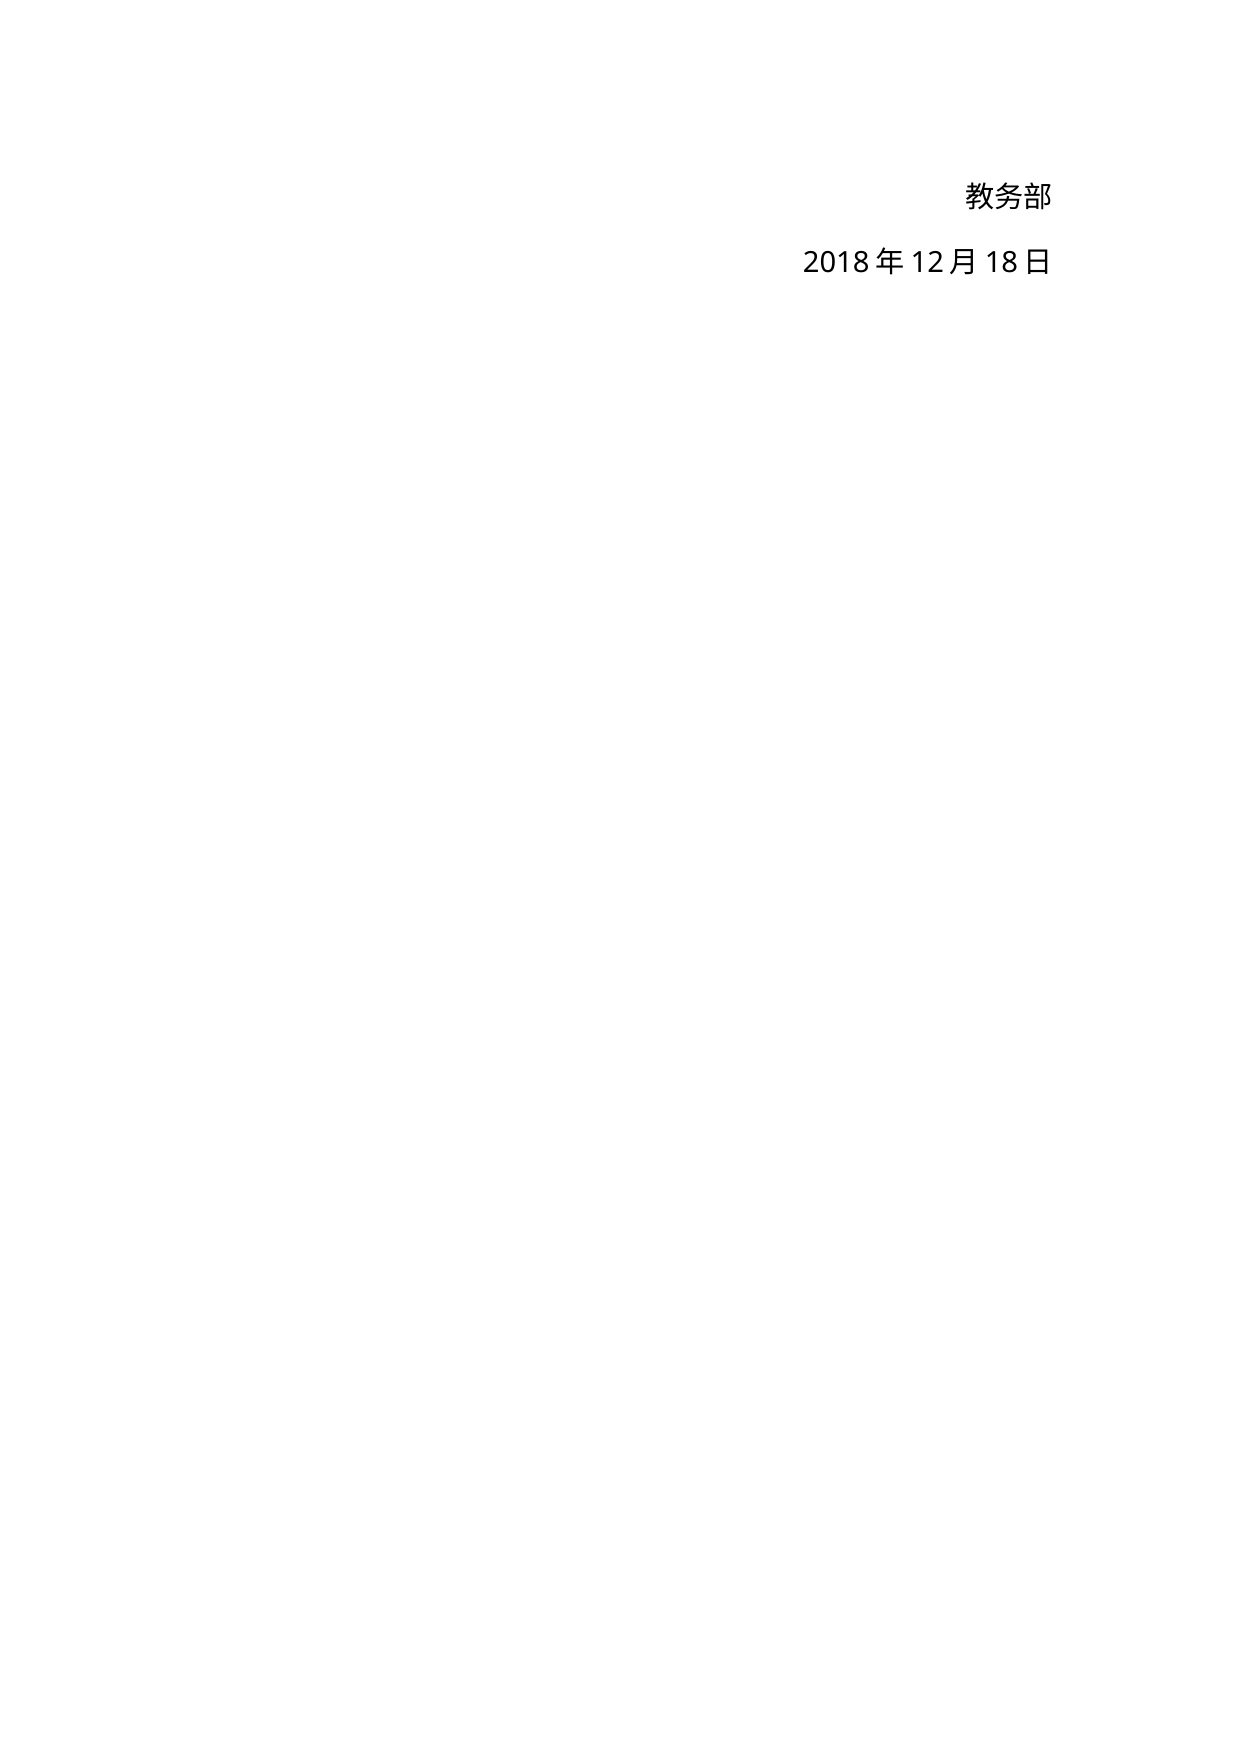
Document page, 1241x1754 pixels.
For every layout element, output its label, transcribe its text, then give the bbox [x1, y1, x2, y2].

text 教务部 [187, 162, 1053, 227]
text 2018年12月18日 [187, 227, 1053, 292]
